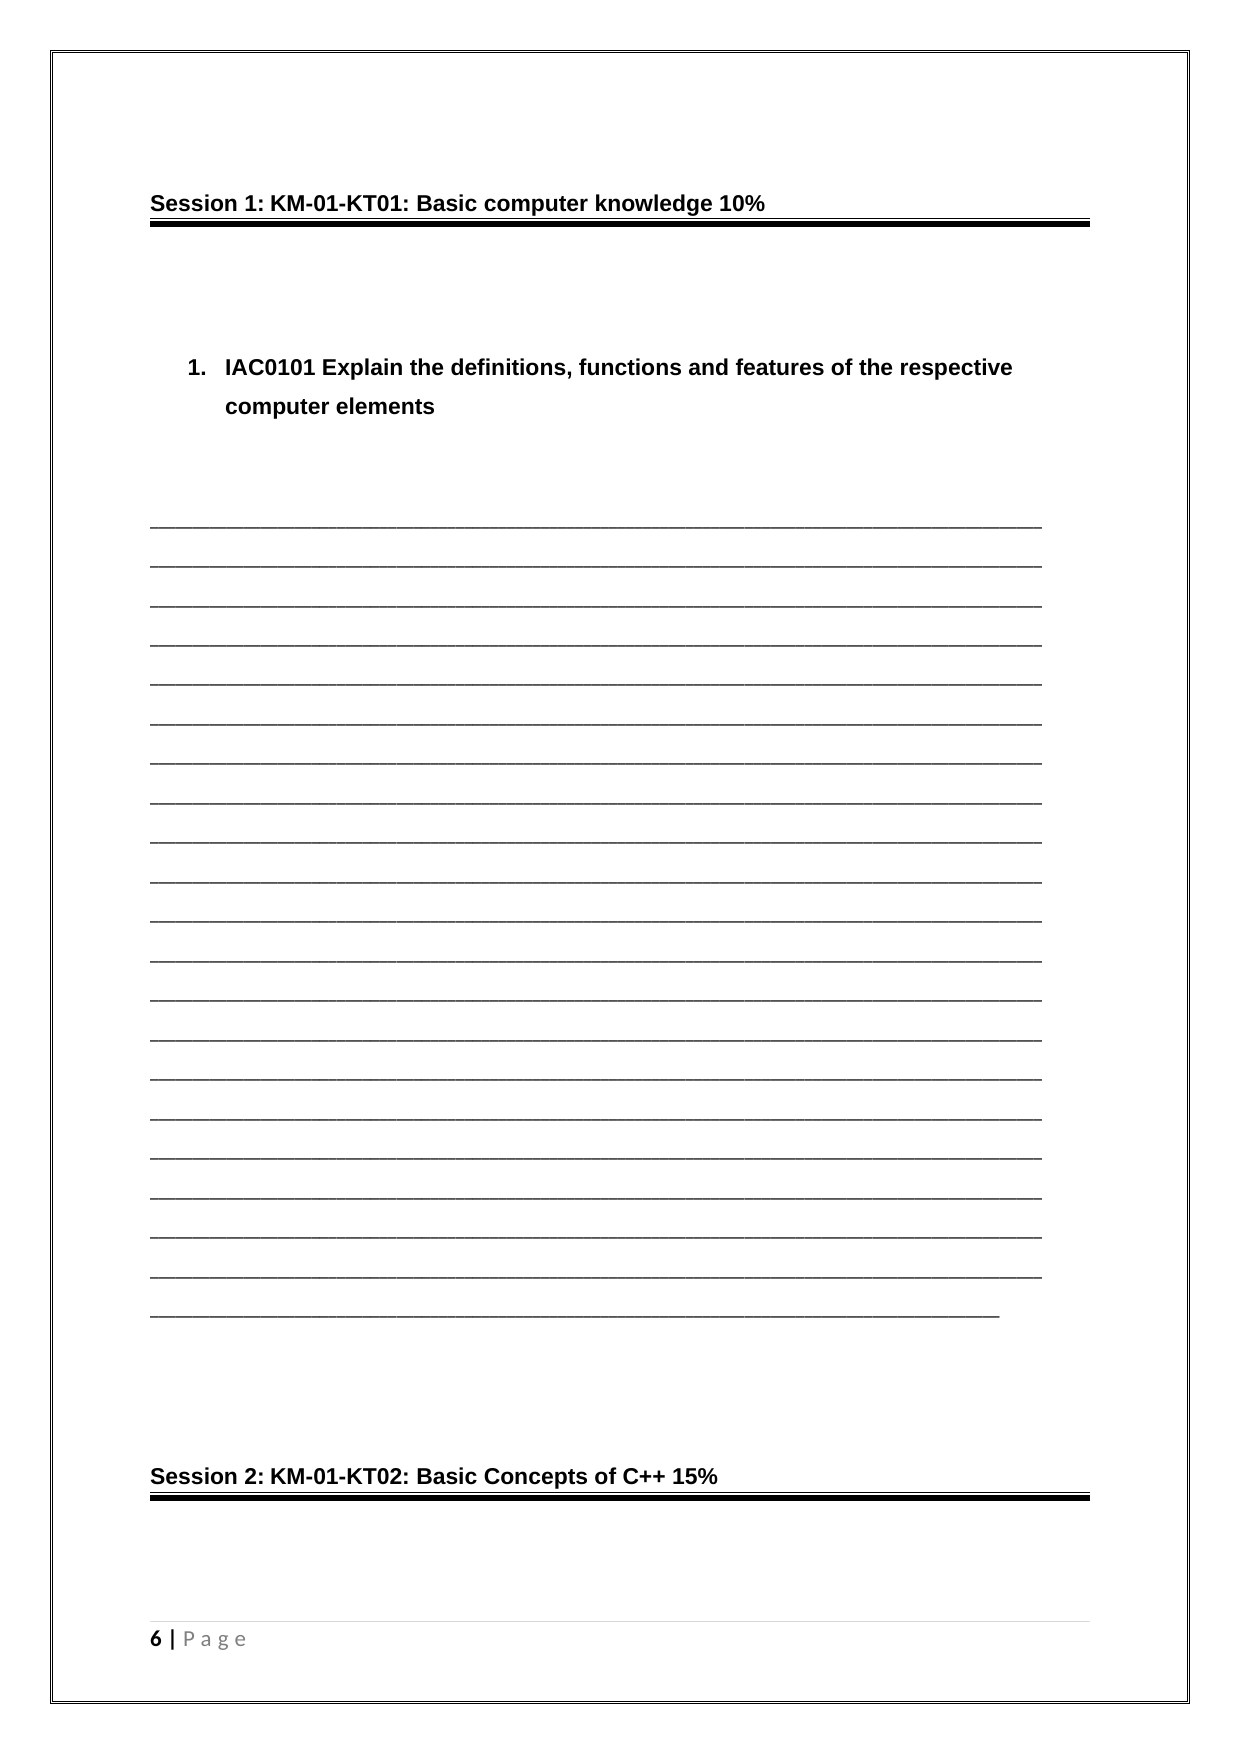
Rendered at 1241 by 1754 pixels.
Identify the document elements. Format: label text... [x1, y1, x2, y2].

list IAC0101 Explain the definitions, functions and features of the respective computer elements [187, 353, 1090, 419]
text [150, 505, 1051, 1321]
text Session 2: KM-01-KT02: Basic Concepts of C++ 15% [150, 1463, 1090, 1492]
text Session 1: KM-01-KT01: Basic computer knowledge 10% [150, 189, 1090, 218]
